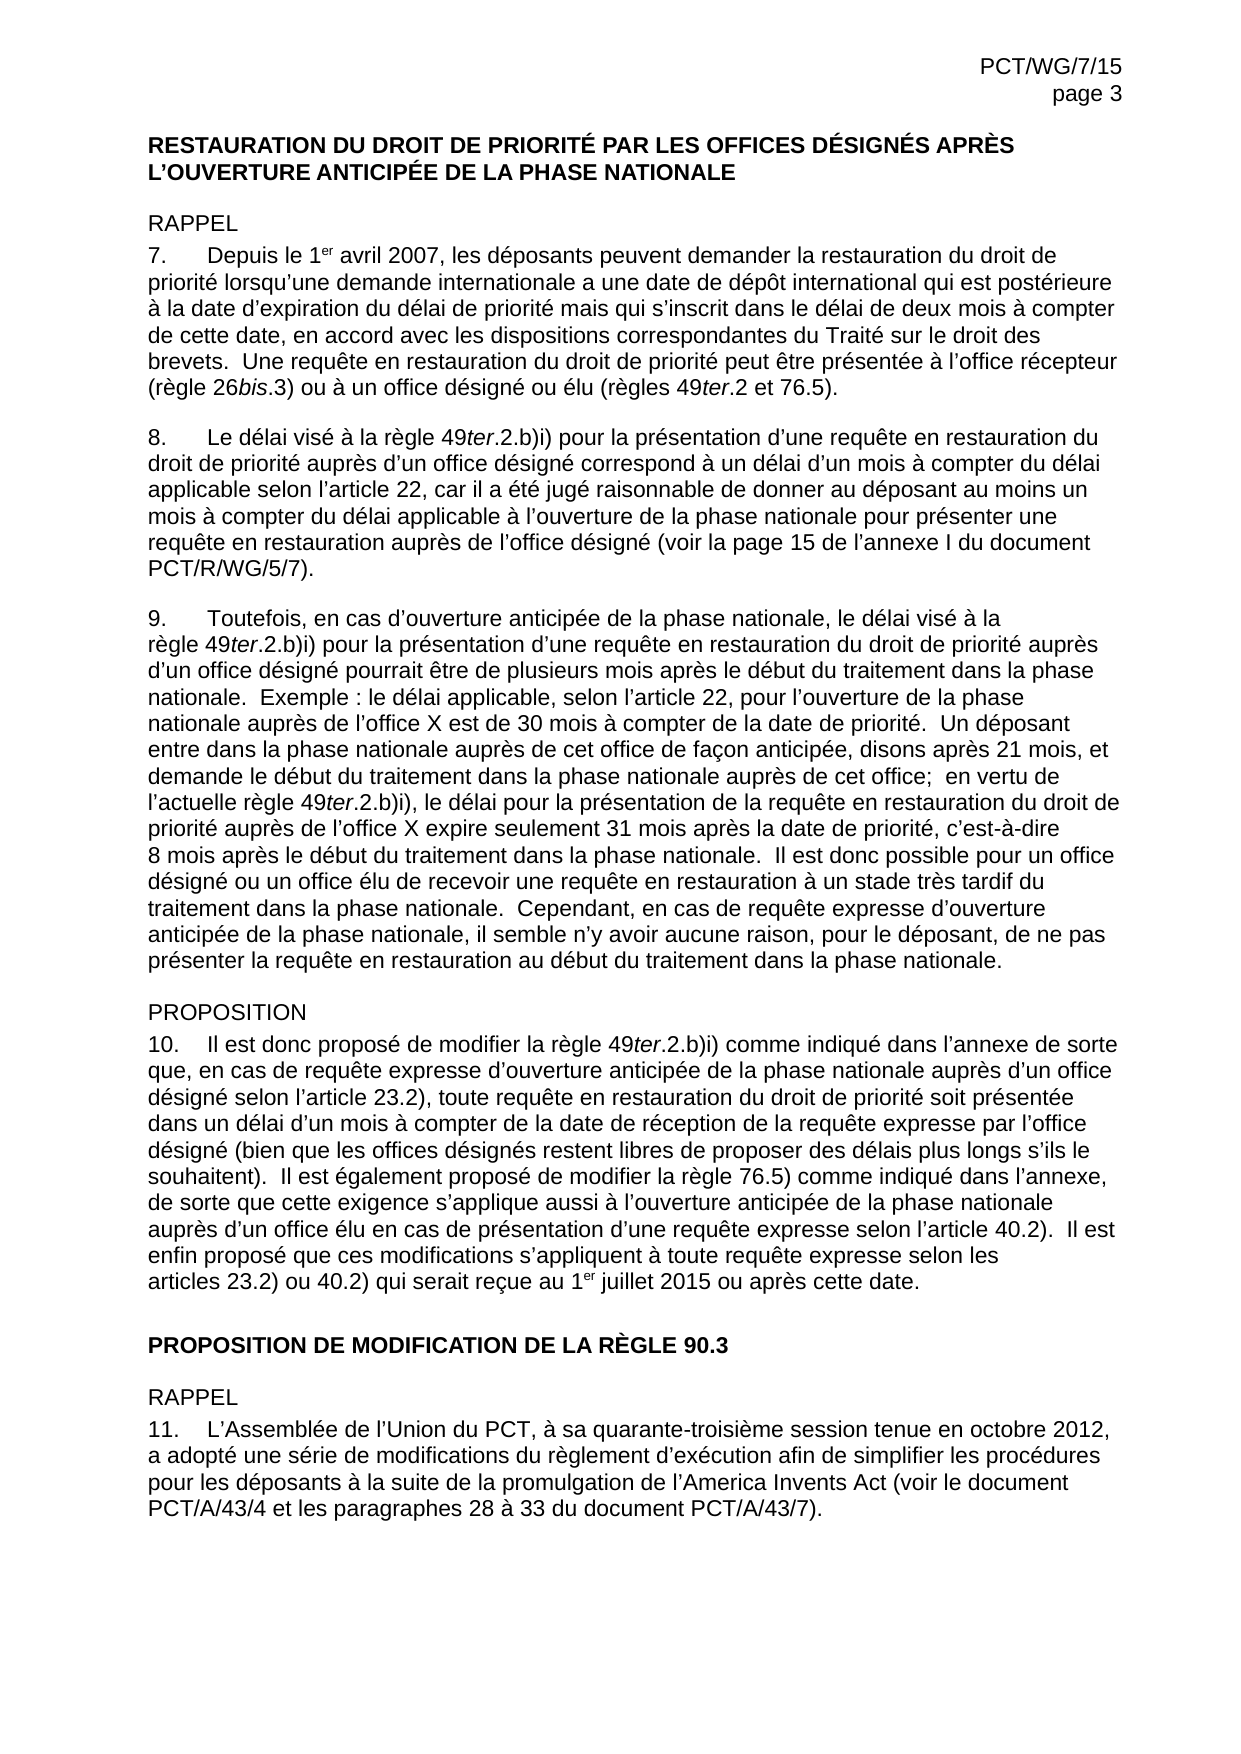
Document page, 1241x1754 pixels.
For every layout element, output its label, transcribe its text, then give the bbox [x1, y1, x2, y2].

subtitle Proposition [148, 998, 1122, 1025]
subtitle Restauration du droit de priorité par les offices désignés après l’ouverture anticipée de la phase nationale [148, 132, 1122, 185]
text Depuis le 1er avril 2007, les déposants peuvent demander la restauration du droit de priorité lorsqu’une demande internationale a une date de dépôt international qui est postérieure à la date d’expiration du délai de priorité mais qui s’inscrit dans le délai de deux mois à compter de cette date, en accord avec les dispositions correspondantes du Traité sur le droit des brevets. Une requête en restauration du droit de priorité peut être présentée à l’office récepteur (règle 26bis.3) ou à un office désigné ou élu (règles 49ter.2 et 76.5). [148, 242, 1122, 401]
text Toutefois, en cas d’ouverture anticipée de la phase nationale, le délai visé à la règle 49ter.2.b)i) pour la présentation d’une requête en restauration du droit de priorité auprès d’un office désigné pourrait être de plusieurs mois après le début du traitement dans la phase nationale. Exemple : le délai applicable, selon l’article 22, pour l’ouverture de la phase nationale auprès de l’office X est de 30 mois à compter de la date de priorité. Un déposant entre dans la phase nationale auprès de cet office de façon anticipée, disons après 21 mois, et demande le début du traitement dans la phase nationale auprès de cet office; en vertu de l’actuelle règle 49ter.2.b)i), le délai pour la présentation de la requête en restauration du droit de priorité auprès de l’office X expire seulement 31 mois après la date de priorité, c’est-à-dire 8 mois après le début du traitement dans la phase nationale. Il est donc possible pour un office désigné ou un office élu de recevoir une requête en restauration à un stade très tardif du traitement dans la phase nationale. Cependant, en cas de requête expresse d’ouverture anticipée de la phase nationale, il semble n’y avoir aucune raison, pour le déposant, de ne pas présenter la requête en restauration au début du traitement dans la phase nationale. [148, 604, 1122, 973]
text L’Assemblée de l’Union du PCT, à sa quarante-troisième session tenue en octobre 2012, a adopté une série de modifications du règlement d’exécution afin de simplifier les procédures pour les déposants à la suite de la promulgation de l’America Invents Act (voir le document PCT/A/43/4 et les paragraphes 28 à 33 du document PCT/A/43/7). [148, 1416, 1122, 1522]
text Il est donc proposé de modifier la règle 49ter.2.b)i) comme indiqué dans l’annexe de sorte que, en cas de requête expresse d’ouverture anticipée de la phase nationale auprès d’un office désigné selon l’article 23.2), toute requête en restauration du droit de priorité soit présentée dans un délai d’un mois à compter de la date de réception de la requête expresse par l’office désigné (bien que les offices désignés restent libres de proposer des délais plus longs s’ils le souhaitent). Il est également proposé de modifier la règle 76.5) comme indiqué dans l’annexe, de sorte que cette exigence s’applique aussi à l’ouverture anticipée de la phase nationale auprès d’un office élu en cas de présentation d’une requête expresse selon l’article 40.2). Il est enfin proposé que ces modifications s’appliquent à toute requête expresse selon les articles 23.2) ou 40.2) qui serait reçue au 1er juillet 2015 ou après cette date. [148, 1031, 1122, 1295]
subtitle Rappel [148, 210, 1122, 236]
text Le délai visé à la règle 49ter.2.b)i) pour la présentation d’une requête en restauration du droit de priorité auprès d’un office désigné correspond à un délai d’un mois à compter du délai applicable selon l’article 22, car il a été jugé raisonnable de donner au déposant au moins un mois à compter du délai applicable à l’ouverture de la phase nationale pour présenter une requête en restauration auprès de l’office désigné (voir la page 15 de l’annexe I du document PCT/R/WG/5/7). [148, 423, 1122, 582]
subtitle Proposition de modification de la règle 90.3 [148, 1332, 1122, 1358]
subtitle Rappel [148, 1383, 1122, 1410]
